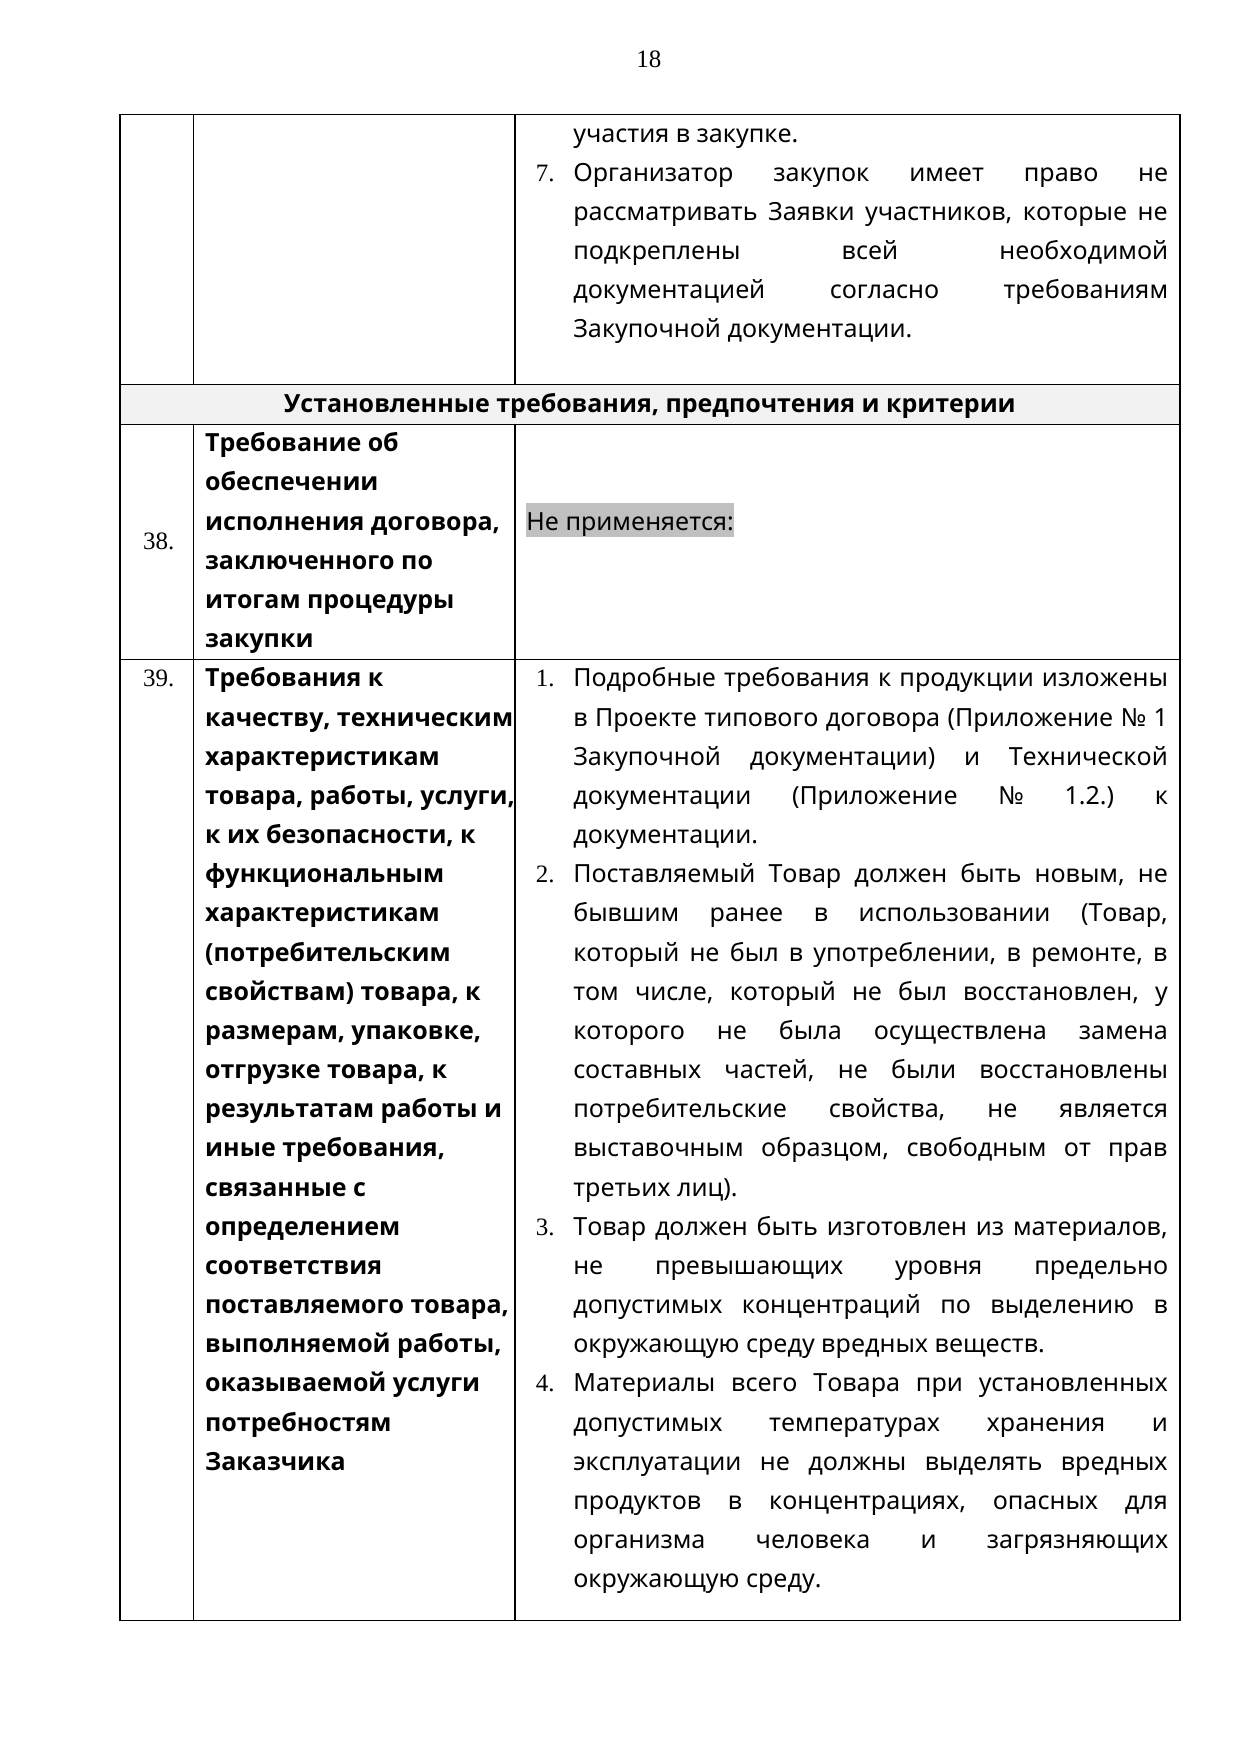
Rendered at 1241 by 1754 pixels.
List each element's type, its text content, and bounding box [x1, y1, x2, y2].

table_cell Установленные требования, предпочтения и критерии [121, 385, 1179, 424]
table_cell [121, 660, 193, 1619]
table_cell Не применяется: [516, 425, 1179, 659]
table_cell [516, 115, 1179, 384]
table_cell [194, 115, 514, 384]
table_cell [516, 660, 1179, 1619]
table_cell [121, 425, 193, 659]
table_cell Требование об обеспечении исполнения договора, заключенного по итогам процедуры закупки [194, 425, 514, 659]
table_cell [194, 660, 514, 1619]
table_cell [121, 115, 193, 384]
